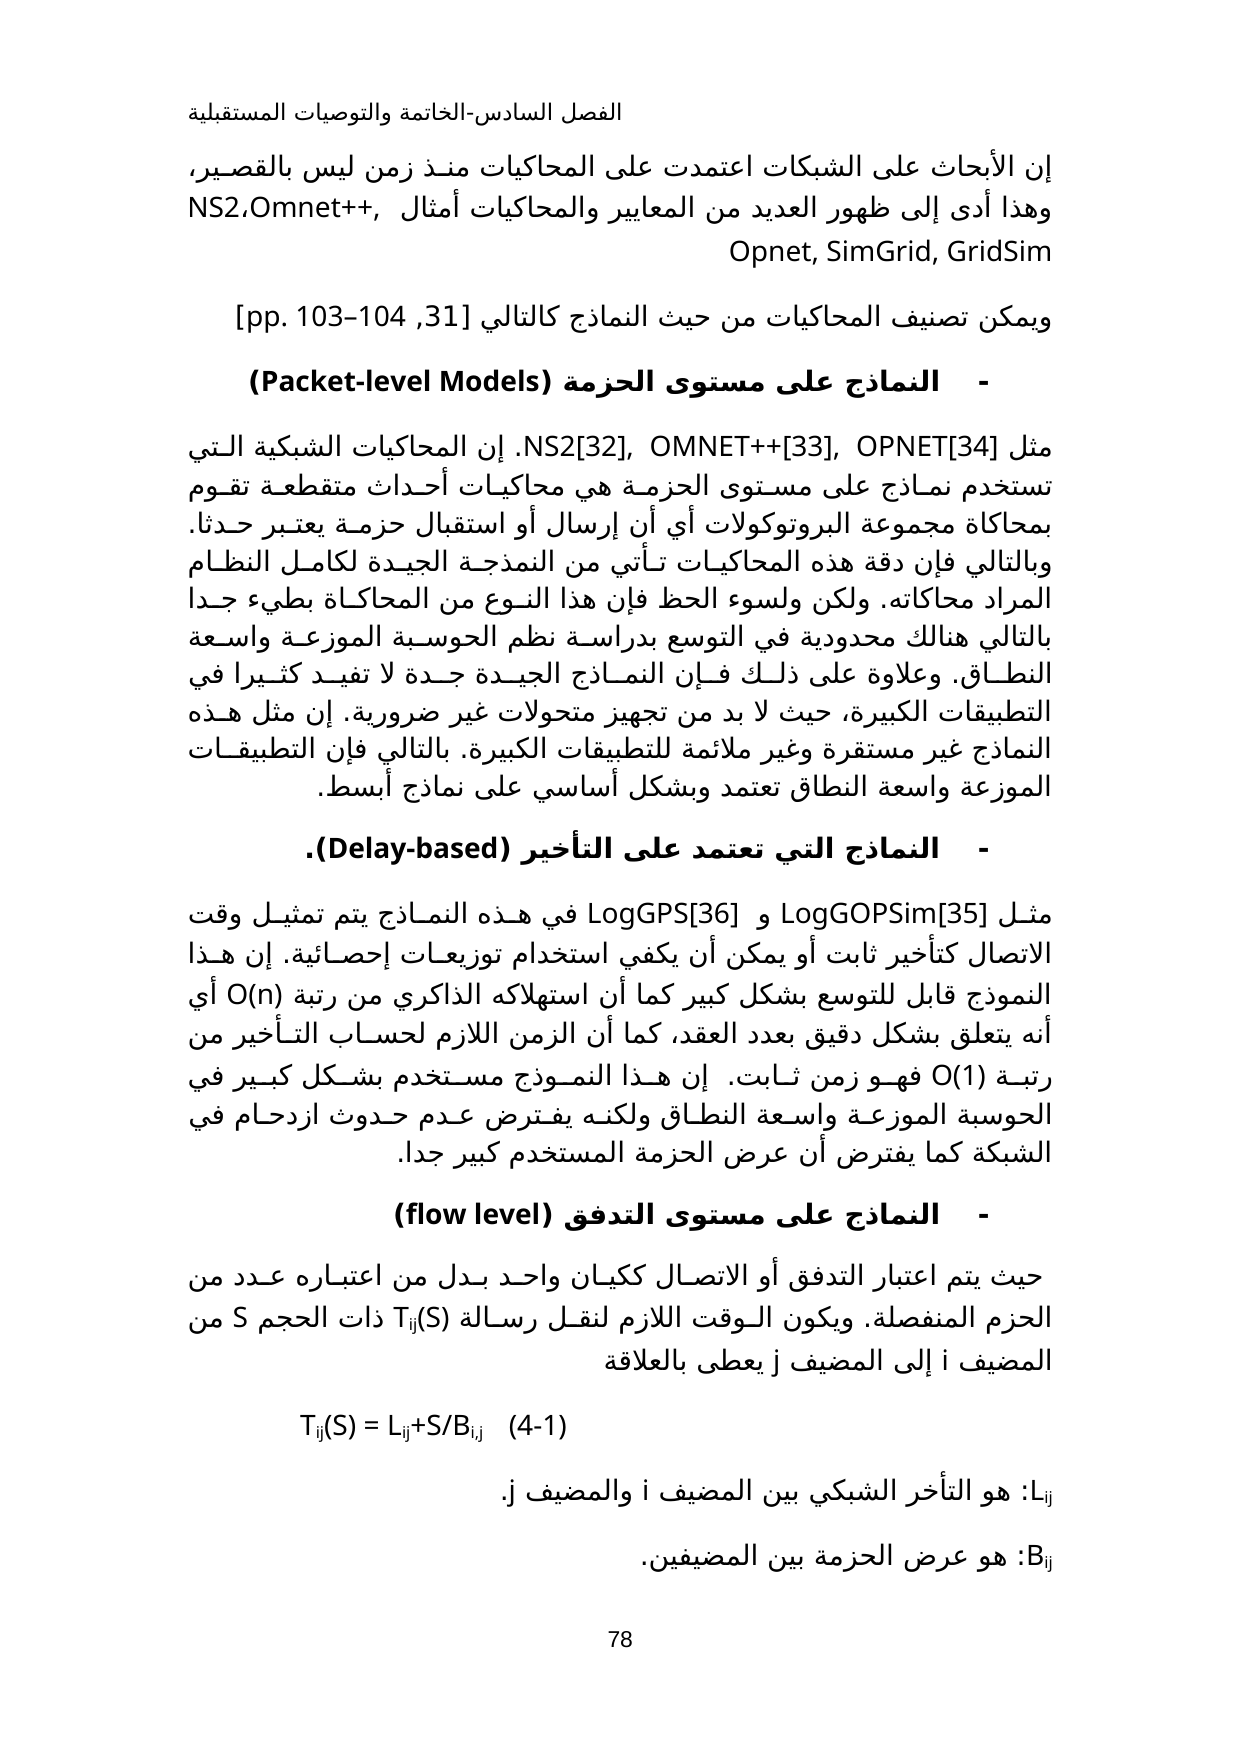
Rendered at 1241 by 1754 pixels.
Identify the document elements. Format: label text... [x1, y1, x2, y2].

text حيث يتم اعتبار التدفق أو الاتصال ككيان واحد بدل من اعتباره عدد من الحزم المنفصلة. ويكون الوقت اللازم لنقل رسالة Tij(S) ذات الحجم S من المضيف i إلى المضيف j يعطى بالعلاقة [187, 1259, 1053, 1379]
list النماذج على مستوى الحزمة (Packet-level Models) [187, 361, 978, 400]
text Lij: هو التأخر الشبكي بين المضيف i والمضيف j. [187, 1470, 1053, 1508]
list النماذج التي تعتمد على التأخير (Delay-based). [187, 829, 978, 867]
text مثل LogGOPSim[35] و LogGPS[36] في هذه النماذج يتم تمثيل وقت الاتصال كتأخير ثابت أو يمكن أن يكفي استخدام توزيعات إحصائية. إن هذا النموذج قابل للتوسع بشكل كبير كما أن استهلاكه الذاكري من رتبة O(n) أي أنه يتعلق بشكل دقيق بعدد العقد، كما أن الزمن اللازم لحساب التأخير من رتبة O(1) فهو زمن ثابت. إن هذا النموذج مستخدم بشكل كبير في الحوسبة الموزعة واسعة النطاق ولكنه يفترض عدم حدوث ازدحام في الشبكة كما يفترض أن عرض الحزمة المستخدم كبير جدا. [187, 894, 1053, 1169]
text إن الأبحاث على الشبكات اعتمدت على المحاكيات منذ زمن ليس بالقصير، وهذا أدى إلى ظهور العديد من المعايير والمحاكيات أمثال NS2،Omnet++, Opnet, SimGrid, GridSim [187, 150, 1053, 270]
text مثل NS2[32], OMNET++[33], OPNET[34]. إن المحاكيات الشبكية التي تستخدم نماذج على مستوى الحزمة هي محاكيات أحداث متقطعة تقوم بمحاكاة مجموعة البروتوكولات أي أن إرسال أو استقبال حزمة يعتبر حدثا. وبالتالي فإن دقة هذه المحاكيات تأتي من النمذجة الجيدة لكامل النظام المراد محاكاته. ولكن ولسوء الحظ فإن هذا النوع من المحاكاة بطيء جدا بالتالي هنالك محدودية في التوسع بدراسة نظم الحوسبة الموزعة واسعة النطاق. وعلاوة على ذلك فإن النماذج الجيدة جدة لا تفيد كثيرا في التطبيقات الكبيرة، حيث لا بد من تجهيز متحولات غير ضرورية. إن مثل هذه النماذج غير مستقرة وغير ملائمة للتطبيقات الكبيرة. بالتالي فإن التطبيقات الموزعة واسعة النطاق تعتمد وبشكل أساسي على نماذج أبسط. [187, 426, 1053, 803]
text ويمكن تصنيف المحاكيات من حيث النماذج كالتالي [31, pp. 103–104] [187, 297, 1053, 335]
list Tij(S) = Lij+S/Bi,j (4-1) [300, 1405, 1053, 1444]
list النماذج على مستوى التدفق (flow level) [187, 1195, 978, 1233]
text Bij: هو عرض الحزمة بين المضيفين. [187, 1535, 1053, 1573]
